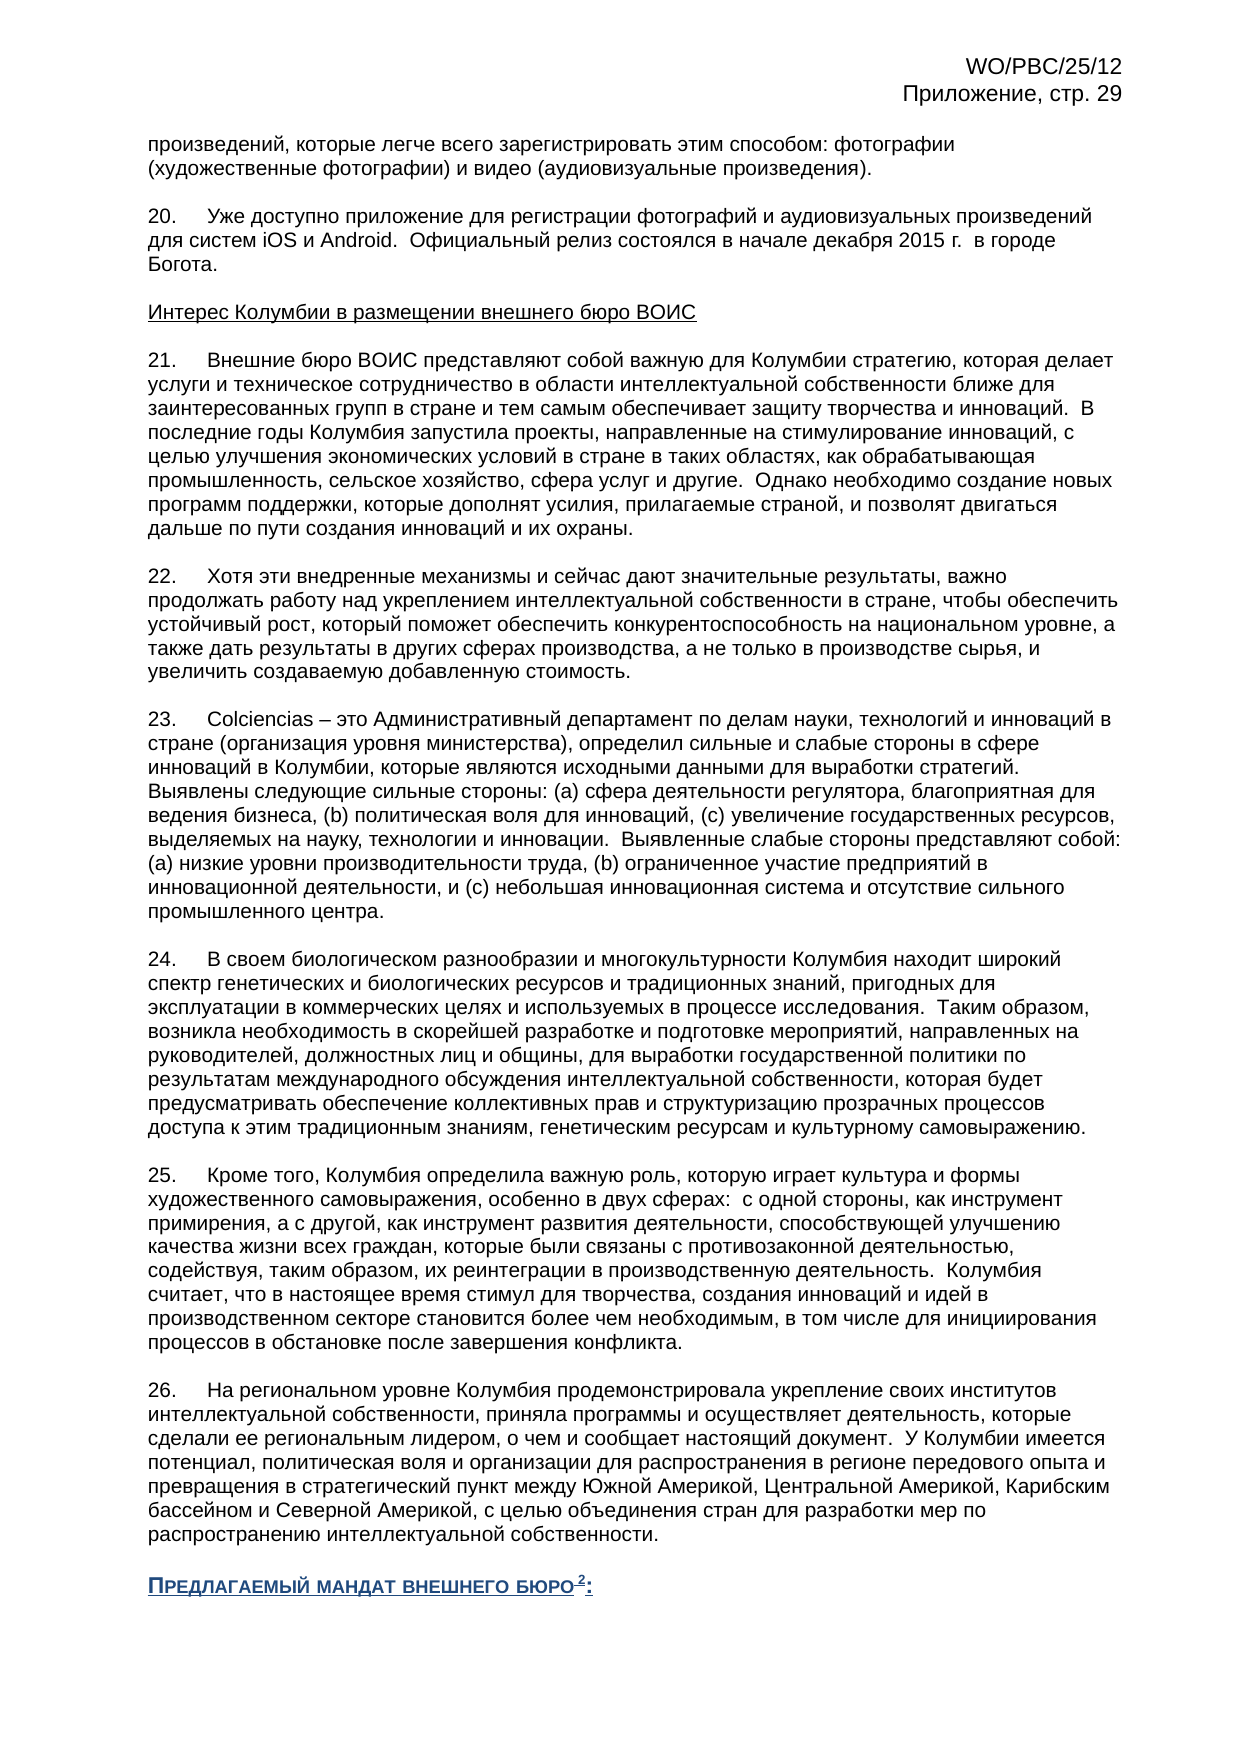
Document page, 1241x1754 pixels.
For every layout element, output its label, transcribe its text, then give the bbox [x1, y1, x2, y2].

list Colciencias – это Административный департамент по делам науки, технологий и инноваций в стране (организация уровня министерства), определил сильные и слабые стороны в сфере инноваций в Колумбии, которые являются исходными данными для выработки стратегий. Выявлены следующие сильные стороны: (a) сфера деятельности регулятора, благоприятная для ведения бизнеса, (b) политическая воля для инноваций, (c) увеличение государственных ресурсов, выделяемых на науку, технологии и инновации. Выявленные слабые стороны представляют собой: (a) низкие уровни производительности труда, (b) ограниченное участие предприятий в инновационной деятельности, и (c) небольшая инновационная система и отсутствие сильного промышленного центра. [148, 707, 1122, 923]
list Хотя эти внедренные механизмы и сейчас дают значительные результаты, важно продолжать работу над укреплением интеллектуальной собственности в стране, чтобы обеспечить устойчивый рост, который поможет обеспечить конкурентоспособность на национальном уровне, а также дать результаты в других сферах производства, а не только в производстве сырья, и увеличить создаваемую добавленную стоимость. [148, 563, 1122, 683]
list Уже доступно приложение для регистрации фотографий и аудиовизуальных произведений для систем iOS и Android. Официальный релиз состоялся в начале декабря . в городе Богота. [148, 204, 1122, 276]
list Внешние бюро ВОИС представляют собой важную для Колумбии стратегию, которая делает услуги и техническое сотрудничество в области интеллектуальной собственности ближе для заинтересованных групп в стране и тем самым обеспечивает защиту творчества и инноваций. В последние годы Колумбия запустила проекты, направленные на стимулирование инноваций, с целью улучшения экономических условий в стране в таких областях, как обрабатывающая промышленность, сельское хозяйство, сфера услуг и другие. Однако необходимо создание новых программ поддержки, которые дополнят усилия, прилагаемые страной, и позволят двигаться дальше по пути создания инноваций и их охраны. [148, 348, 1122, 539]
text Предлагаемый мандат внешнего бюро 2: [148, 1572, 1122, 1598]
list На региональном уровне Колумбия продемонстрировала укрепление своих институтов интеллектуальной собственности, приняла программы и осуществляет деятельность, которые сделали ее региональным лидером, о чем и сообщает настоящий документ. У Колумбии имеется потенциал, политическая воля и организации для распространения в регионе передового опыта и превращения в стратегический пункт между Южной Америкой, Центральной Америкой, Карибским бассейном и Северной Америкой, с целью объединения стран для разработки мер по распространению интеллектуальной собственности. [148, 1378, 1122, 1546]
list В своем биологическом разнообразии и многокультурности Колумбия находит широкий спектр генетических и биологических ресурсов и традиционных знаний, пригодных для эксплуатации в коммерческих целях и используемых в процессе исследования. Таким образом, возникла необходимость в скорейшей разработке и подготовке мероприятий, направленных на руководителей, должностных лиц и общины, для выработки государственной политики по результатам международного обсуждения интеллектуальной собственности, которая будет предусматривать обеспечение коллективных прав и структуризацию прозрачных процессов доступа к этим традиционным знаниям, генетическим ресурсам и культурному самовыражению. [148, 947, 1122, 1138]
list Кроме того, Колумбия определила важную роль, которую играет культура и формы художественного самовыражения, особенно в двух сферах: с одной стороны, как инструмент примирения, а с другой, как инструмент развития деятельности, способствующей улучшению качества жизни всех граждан, которые были связаны с противозаконной деятельностью, содействуя, таким образом, их реинтеграции в производственную деятельность. Колумбия считает, что в настоящее время стимул для творчества, создания инноваций и идей в производственном секторе становится более чем необходимым, в том числе для инициирования процессов в обстановке после завершения конфликта. [148, 1162, 1122, 1354]
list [148, 132, 1122, 180]
text Интерес Колумбии в размещении внешнего бюро ВОИС [148, 300, 1122, 324]
